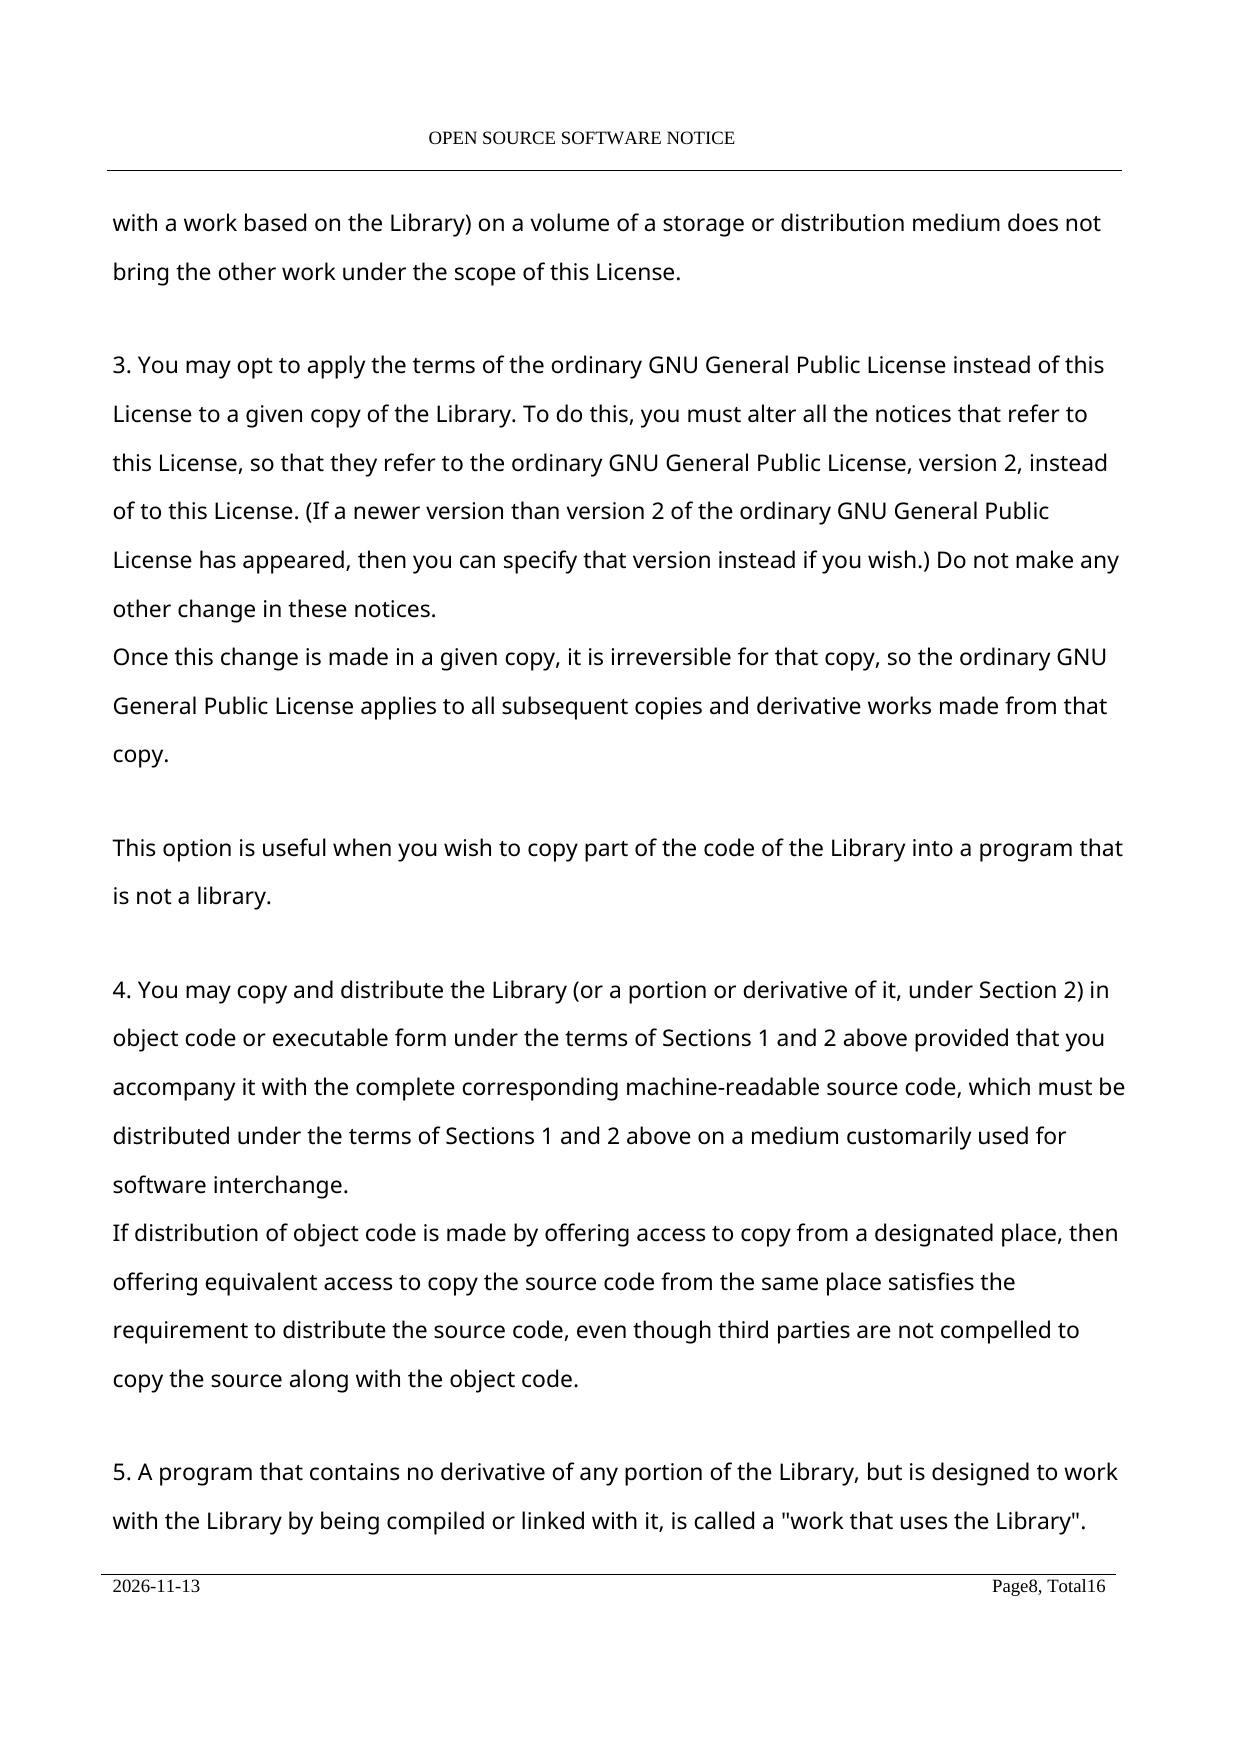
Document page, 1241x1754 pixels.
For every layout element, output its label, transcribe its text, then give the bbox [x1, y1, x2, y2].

text This option is useful when you wish to copy part of the code of the Library into a program that is not a library. [112, 831, 1128, 912]
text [112, 1456, 1128, 1537]
text If distribution of object code is made by offering access to copy from a designated place, then offering equivalent access to copy the source code from the same place satisfies the requirement to distribute the source code, even though third parties are not compelled to copy the source along with the object code. [112, 1216, 1128, 1395]
text 4. You may copy and distribute the Library (or a portion or derivative of it, under Section 2) in object code or executable form under the terms of Sections 1 and 2 above provided that you accompany it with the complete corresponding machine-readable source code, which must be distributed under the terms of Sections 1 and 2 above on a medium customarily used for software interchange. [112, 973, 1128, 1200]
text Once this change is made in a given copy, it is irreversible for that copy, so the ordinary GNU General Public License applies to all subsequent copies and derivative works made from that copy. [112, 640, 1128, 770]
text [112, 206, 1128, 288]
text 3. You may opt to apply the terms of the ordinary GNU General Public License instead of this License to a given copy of the Library. To do this, you must alter all the notices that refer to this License, so that they refer to the ordinary GNU General Public License, version 2, instead of to this License. (If a newer version than version 2 of the ordinary GNU General Public License has appeared, then you can specify that version instead if you wish.) Do not make any other change in these notices. [112, 348, 1128, 624]
